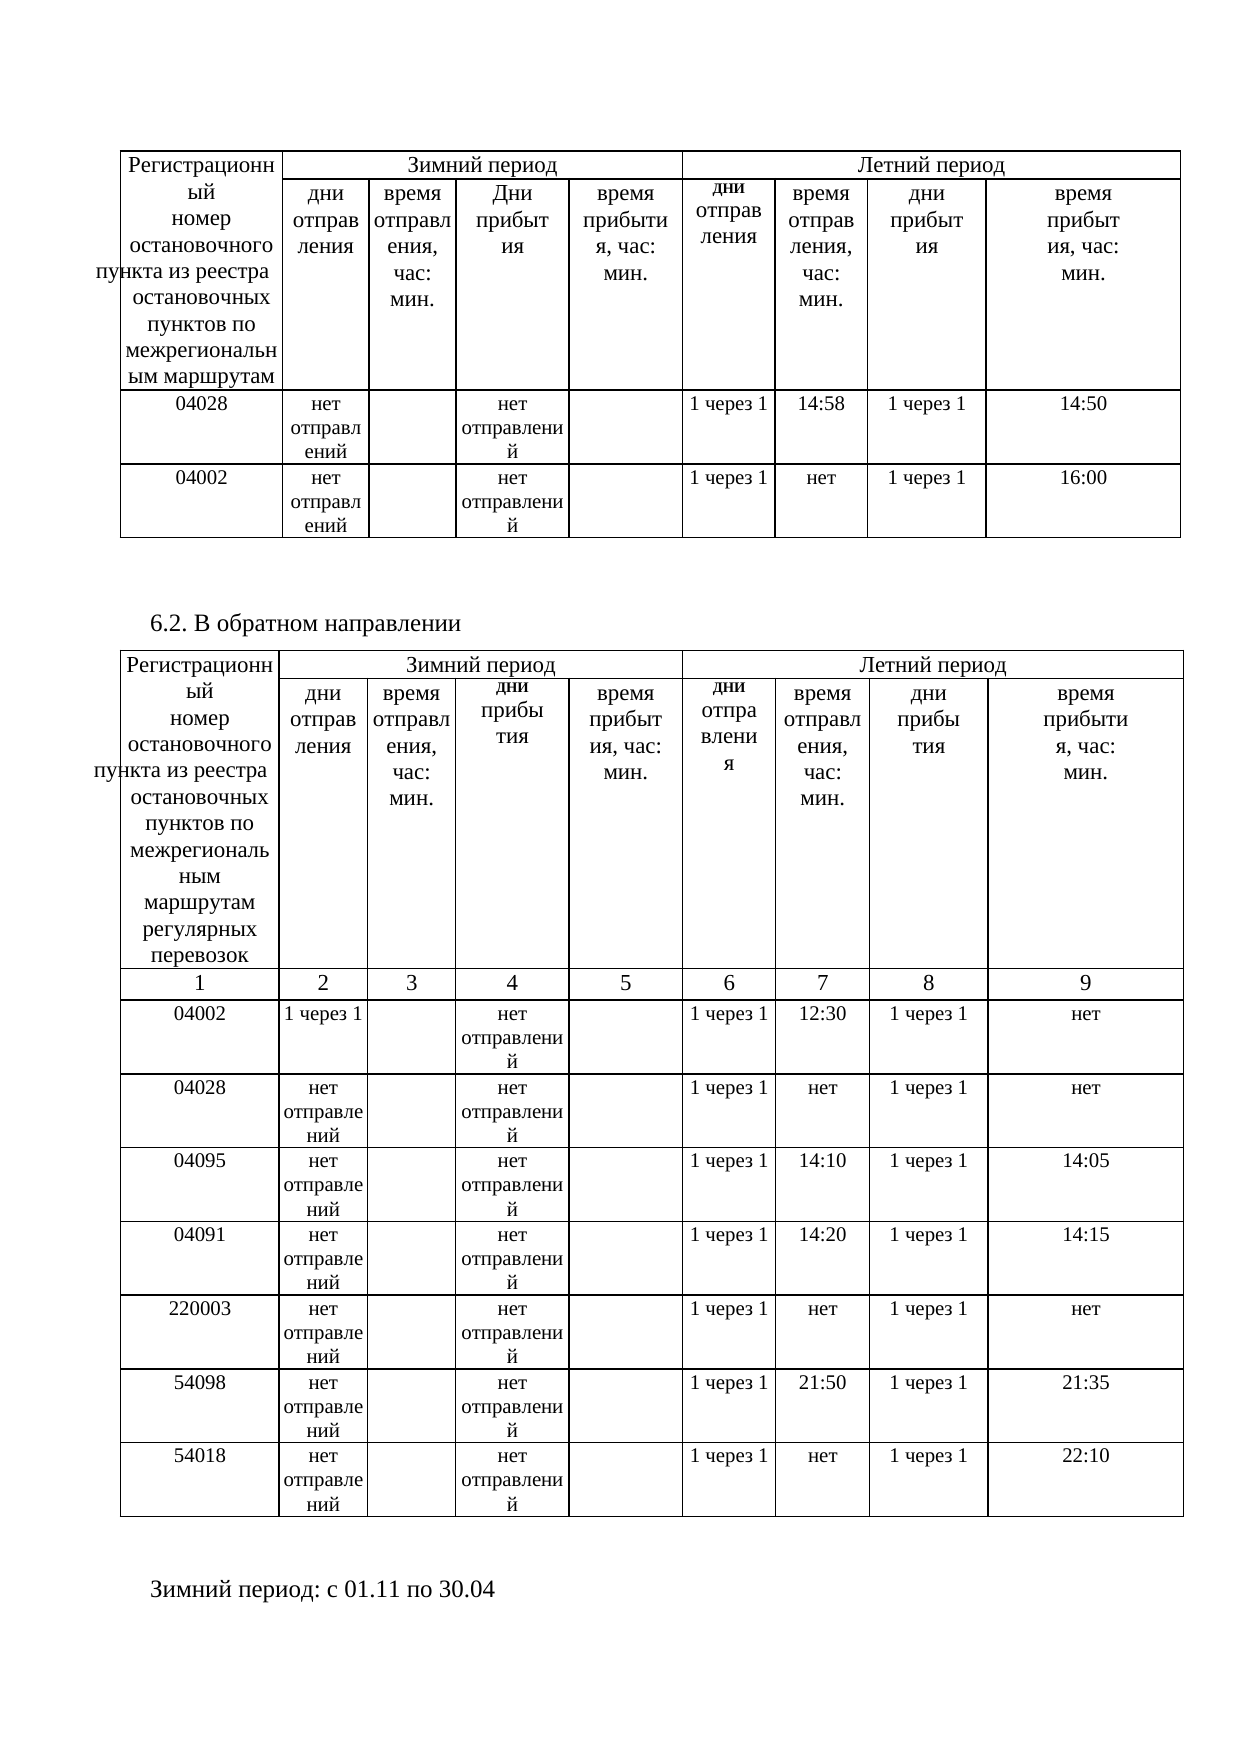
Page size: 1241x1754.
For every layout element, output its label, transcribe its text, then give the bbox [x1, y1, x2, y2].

table_cell ДНИ отправ ления [683, 180, 774, 389]
table_cell время прибыти я, час: мин. [989, 679, 1183, 967]
table_cell 14:05 [989, 1148, 1183, 1221]
table_cell 1 через 1 [683, 1296, 775, 1368]
table_cell 1 [121, 969, 278, 999]
table_cell нет отправлений [457, 465, 568, 537]
table_cell время прибыт ия, час: мин. [987, 180, 1180, 389]
table_cell ДНИ отпра влени я [683, 679, 775, 967]
table_cell время отправл ения, час: мин. [370, 180, 455, 389]
table_cell [368, 1443, 455, 1516]
table_cell [570, 1222, 682, 1294]
table_cell 1 через 1 [683, 391, 774, 463]
table_cell нет отправлений [456, 1075, 568, 1147]
table_cell нет [989, 1001, 1183, 1073]
table_cell [570, 1443, 682, 1516]
table_cell нет отправлений [456, 1296, 568, 1368]
table_cell 2 [280, 969, 367, 999]
table_cell 04095 [121, 1148, 278, 1221]
table_cell 21:50 [776, 1370, 869, 1442]
table_cell 8 [870, 969, 987, 999]
table_cell 04002 [121, 465, 282, 537]
table_cell [370, 391, 455, 463]
table_cell дни отправ ления [280, 679, 367, 967]
table_cell нет отправлений [280, 1075, 367, 1147]
table_cell 1 через 1 [280, 1001, 367, 1073]
table_cell 1 через 1 [683, 1370, 775, 1442]
table_cell нет отправлений [283, 391, 368, 463]
table_cell 1 через 1 [870, 1370, 987, 1442]
table_cell [368, 1075, 455, 1147]
table_cell 14:58 [776, 391, 867, 463]
table_cell 54098 [121, 1370, 278, 1442]
table_cell нет отправлений [456, 1001, 568, 1073]
table_cell 1 через 1 [868, 391, 985, 463]
table_cell время отправл ения, час: мин. [368, 679, 455, 967]
table_cell [370, 465, 455, 537]
table_cell 1 через 1 [683, 1001, 775, 1073]
table_cell время отправ ления, час: мин. [776, 180, 867, 389]
table_cell 1 через 1 [870, 1296, 987, 1368]
table_cell нет [776, 1075, 869, 1147]
table_cell Дни прибыт ия [457, 180, 568, 389]
table_cell 5 [570, 969, 682, 999]
table_header Зимний период [280, 651, 682, 677]
table_cell 14:15 [989, 1222, 1183, 1294]
table_cell нет отправлений [280, 1443, 367, 1516]
table_cell дни прибыт ия [868, 180, 985, 389]
table_cell 7 [776, 969, 869, 999]
table_cell дни отправ ления [283, 180, 368, 389]
table_cell нет отправлений [280, 1222, 367, 1294]
table_cell время прибыти я, час: мин. [570, 180, 682, 389]
table_cell 3 [368, 969, 455, 999]
table_cell 04002 [121, 1001, 278, 1073]
table_cell нет отправлений [456, 1443, 568, 1516]
table_cell нет отправлений [456, 1148, 568, 1221]
table_cell нет отправлений [280, 1370, 367, 1442]
table_cell [368, 1370, 455, 1442]
table_cell 14:10 [776, 1148, 869, 1221]
table_cell 1 через 1 [870, 1443, 987, 1516]
table_cell 1 через 1 [683, 1443, 775, 1516]
table_cell [570, 1075, 682, 1147]
text 6.2. В обратном направлении [150, 608, 1090, 637]
table_cell 21:35 [989, 1370, 1183, 1442]
table_cell [570, 1001, 682, 1073]
table_cell 04091 [121, 1222, 278, 1294]
table_cell время прибыт ия, час: мин. [570, 679, 682, 967]
table_cell нет [989, 1075, 1183, 1147]
table_cell 16:00 [987, 465, 1180, 537]
table_cell ДНИ прибы тия [456, 679, 568, 967]
table_cell дни прибы тия [870, 679, 987, 967]
table_cell [368, 1148, 455, 1221]
table_cell 1 через 1 [683, 1222, 775, 1294]
table_header Летний период [683, 152, 1180, 178]
table_cell 1 через 1 [683, 1148, 775, 1221]
table_cell [368, 1001, 455, 1073]
table_cell нет [776, 465, 867, 537]
table_cell нет [776, 1443, 869, 1516]
table_cell [570, 1296, 682, 1368]
table_cell 1 через 1 [870, 1222, 987, 1294]
table_cell 4 [456, 969, 568, 999]
table_header Летний период [683, 651, 1183, 677]
table_cell нет отправлений [283, 465, 368, 537]
table_header Регистрационный номер остановочного пункта из реестра остановочных пунктов по межрегиональным маршрутам регулярных перевозок [121, 651, 278, 967]
table_cell 220003 [121, 1296, 278, 1368]
table_cell 14:50 [987, 391, 1180, 463]
table_cell 12:30 [776, 1001, 869, 1073]
table_cell 1 через 1 [683, 465, 774, 537]
table_cell 22:10 [989, 1443, 1183, 1516]
table_cell время отправл ения, час: мин. [776, 679, 869, 967]
table_cell [368, 1222, 455, 1294]
table_cell [570, 465, 682, 537]
table_cell 1 через 1 [868, 465, 985, 537]
table_cell 1 через 1 [870, 1148, 987, 1221]
table_cell 1 через 1 [683, 1075, 775, 1147]
table_header Регистрационный номер остановочного пункта из реестра остановочных пунктов по межрегиональным маршрутам регулярных перевозок [121, 152, 282, 389]
table_header Зимний период [283, 152, 682, 178]
table_cell нет отправлений [456, 1370, 568, 1442]
table_cell 1 через 1 [870, 1001, 987, 1073]
table_cell 54018 [121, 1443, 278, 1516]
table_cell 04028 [121, 1075, 278, 1147]
table_cell нет отправлений [457, 391, 568, 463]
table_cell 14:20 [776, 1222, 869, 1294]
table_cell нет [776, 1296, 869, 1368]
table_cell [570, 1148, 682, 1221]
table_cell нет отправлений [456, 1222, 568, 1294]
table_cell [570, 391, 682, 463]
table_cell нет [989, 1296, 1183, 1368]
table_cell 1 через 1 [870, 1075, 987, 1147]
table_cell нет отправлений [280, 1148, 367, 1221]
table_cell 6 [683, 969, 775, 999]
table_cell 04028 [121, 391, 282, 463]
table_cell [368, 1296, 455, 1368]
table_cell 9 [989, 969, 1183, 999]
table_cell [570, 1370, 682, 1442]
table_cell нет отправлений [280, 1296, 367, 1368]
text Зимний период: с 01.11 по 30.04 [150, 1574, 1090, 1603]
